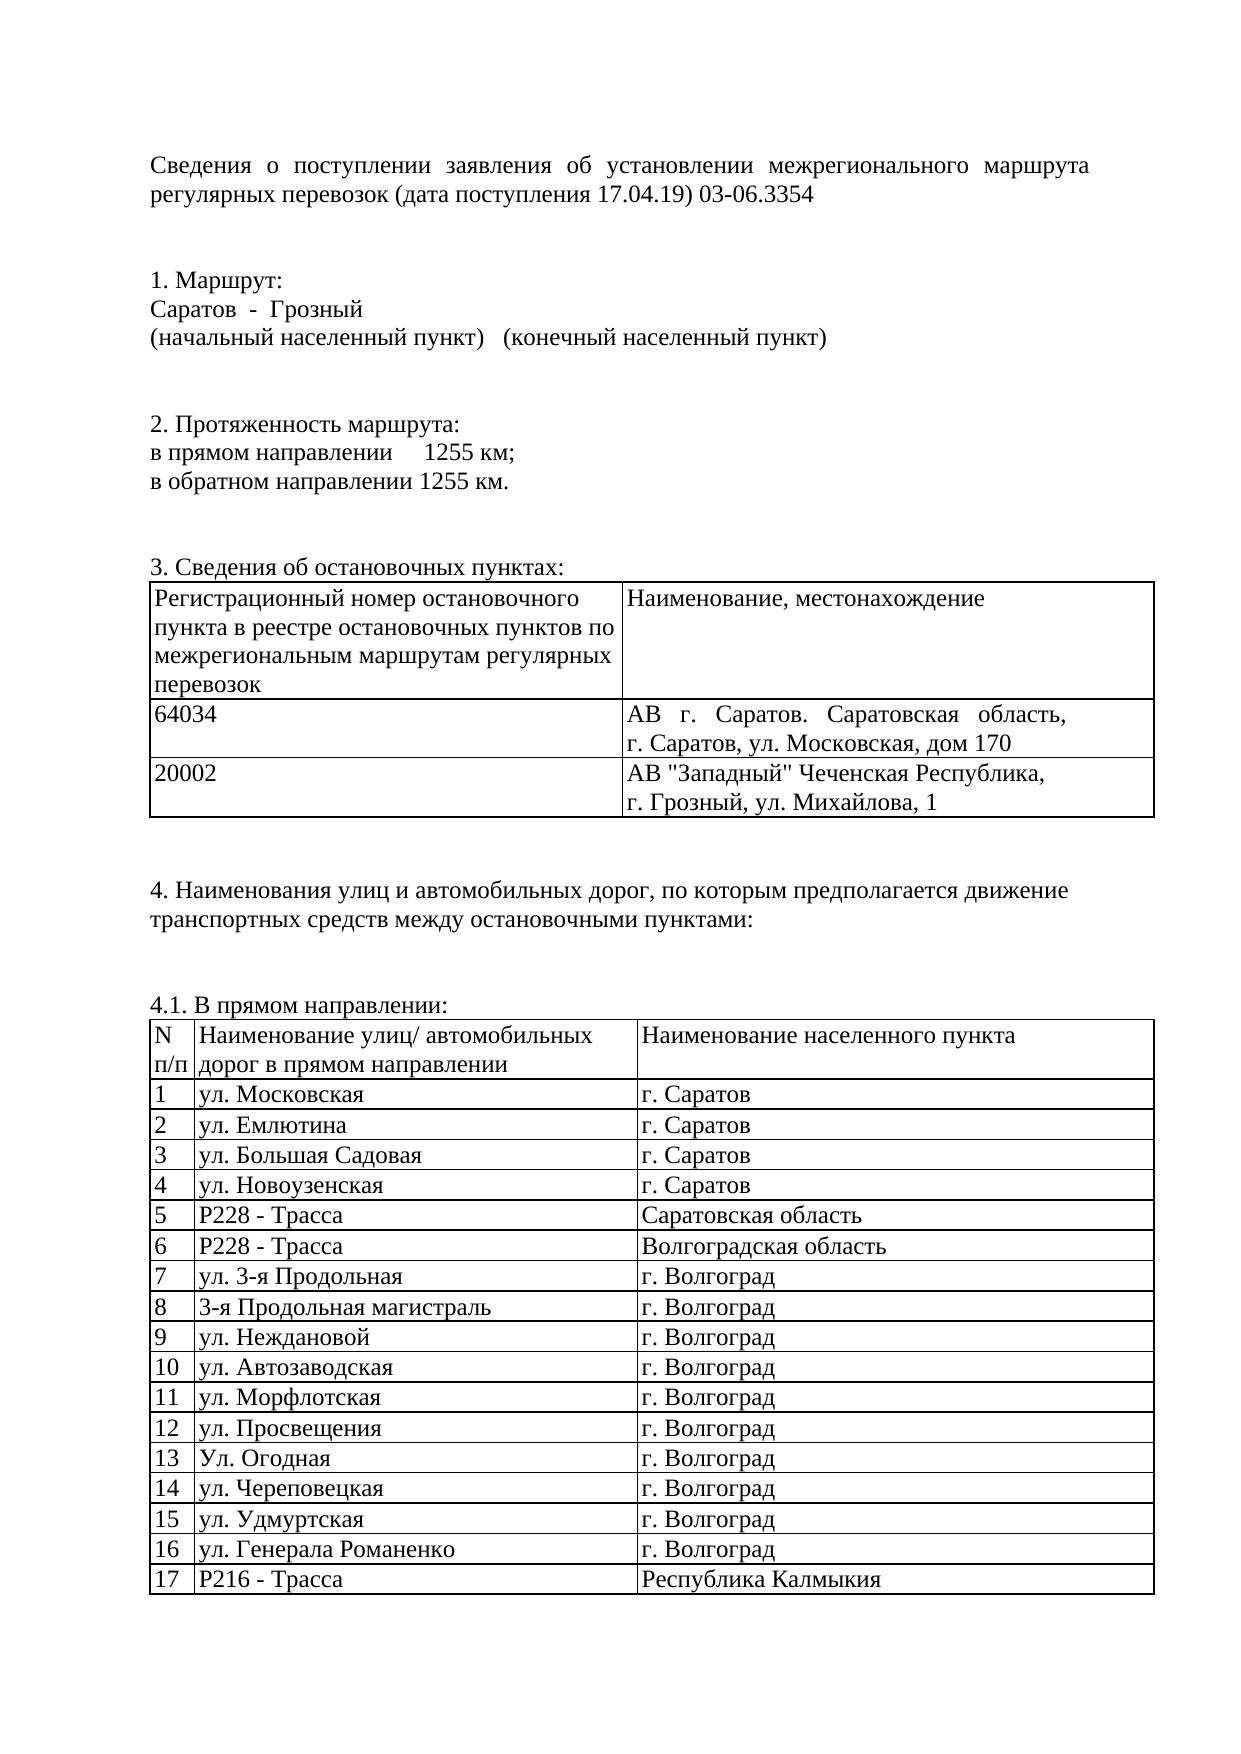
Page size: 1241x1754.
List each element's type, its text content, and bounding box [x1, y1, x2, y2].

table_cell ул. Неждановой [195, 1322, 637, 1351]
table_cell 13 [151, 1443, 194, 1472]
table_cell 3 [151, 1140, 194, 1169]
table_cell ул. Московская [195, 1080, 637, 1108]
table_header Наименование улиц/ автомобильных дорог в прямом направлении [195, 1020, 637, 1078]
table_cell г. Волгоград [638, 1473, 1153, 1502]
table_cell 2 [151, 1110, 194, 1138]
table_cell 17 [151, 1565, 194, 1593]
table_cell 4 [151, 1170, 194, 1199]
table_cell Саратовская область [638, 1201, 1153, 1229]
table_cell 16 [151, 1534, 194, 1563]
table_cell Р228 - Трасса [195, 1231, 637, 1260]
table_cell ул. Череповецкая [195, 1473, 637, 1502]
table_cell 14 [151, 1473, 194, 1502]
table_cell г. Саратов [638, 1080, 1153, 1108]
table_cell ул. Новоузенская [195, 1170, 637, 1199]
table_cell ул. Просвещения [195, 1413, 637, 1442]
text в прямом направлении 1255 км; [150, 437, 1090, 466]
table_cell ул. Большая Садовая [195, 1140, 637, 1169]
table_cell ул. Морфлотская [195, 1383, 637, 1411]
table_cell г. Волгоград [638, 1443, 1153, 1472]
table_cell ул. Емлютина [195, 1110, 637, 1138]
table_cell г. Волгоград [638, 1261, 1153, 1290]
table_cell 64034 [151, 700, 622, 757]
table_header Регистрационный номер остановочного пункта в реестре остановочных пунктов по межрегиональным маршрутам регулярных перевозок [151, 583, 622, 698]
table_cell г. Саратов [638, 1170, 1153, 1199]
table_cell г. Волгоград [638, 1352, 1153, 1381]
table_cell г. Саратов [638, 1140, 1153, 1169]
text Сведения о поступлении заявления об установлении межрегионального маршрута регулярных перевозок (дата поступления 17.04.19) 03-06.3354 [150, 150, 1090, 207]
text 3. Сведения об остановочных пунктах: [150, 552, 1090, 581]
table_cell 1 [151, 1080, 194, 1108]
table_header Наименование, местонахождение [623, 583, 1153, 698]
text Саратов - Грозный [150, 294, 1090, 322]
table_cell ул. 3-я Продольная [195, 1261, 637, 1290]
table_header N п/п [151, 1020, 194, 1078]
table_cell АВ г. Саратов. Саратовская область, г. Саратов, ул. Московская, дом 170 [623, 700, 1153, 757]
text (начальный населенный пункт) (конечный населенный пункт) [150, 322, 1090, 351]
table_cell 3-я Продольная магистраль [195, 1292, 637, 1320]
table_cell 6 [151, 1231, 194, 1260]
table_cell 11 [151, 1383, 194, 1411]
table_cell 10 [151, 1352, 194, 1381]
table_cell г. Волгоград [638, 1292, 1153, 1320]
table_cell г. Волгоград [638, 1383, 1153, 1411]
text в обратном направлении 1255 км. [150, 466, 1090, 495]
text 1. Маршрут: [150, 265, 1090, 294]
table_cell 12 [151, 1413, 194, 1442]
table_cell Волгоградская область [638, 1231, 1153, 1260]
table_cell Ул. Огодная [195, 1443, 637, 1472]
text 2. Протяженность маршрута: [150, 409, 1090, 437]
table_cell АВ "Западный" Чеченская Республика, г. Грозный, ул. Михайлова, 1 [623, 758, 1153, 816]
table_cell ул. Генерала Романенко [195, 1534, 637, 1563]
table_cell 9 [151, 1322, 194, 1351]
table_cell г. Волгоград [638, 1322, 1153, 1351]
text 4. Наименования улиц и автомобильных дорог, по которым предполагается движение транспортных средств между остановочными пунктами: [150, 875, 1090, 932]
table_cell г. Волгоград [638, 1504, 1153, 1532]
table_cell ул. Автозаводская [195, 1352, 637, 1381]
table_header Наименование населенного пункта [638, 1020, 1153, 1078]
table_cell ул. Удмуртская [195, 1504, 637, 1532]
text 4.1. В прямом направлении: [150, 990, 1090, 1019]
table_cell 7 [151, 1261, 194, 1290]
table_cell 8 [151, 1292, 194, 1320]
table_cell г. Волгоград [638, 1413, 1153, 1442]
table_cell Республика Калмыкия [638, 1565, 1153, 1593]
table_cell г. Саратов [638, 1110, 1153, 1138]
table_cell 15 [151, 1504, 194, 1532]
table_cell Р216 - Трасса [195, 1565, 637, 1593]
table_cell г. Волгоград [638, 1534, 1153, 1563]
table_cell Р228 - Трасса [195, 1201, 637, 1229]
table_cell 20002 [151, 758, 622, 816]
table_cell 5 [151, 1201, 194, 1229]
